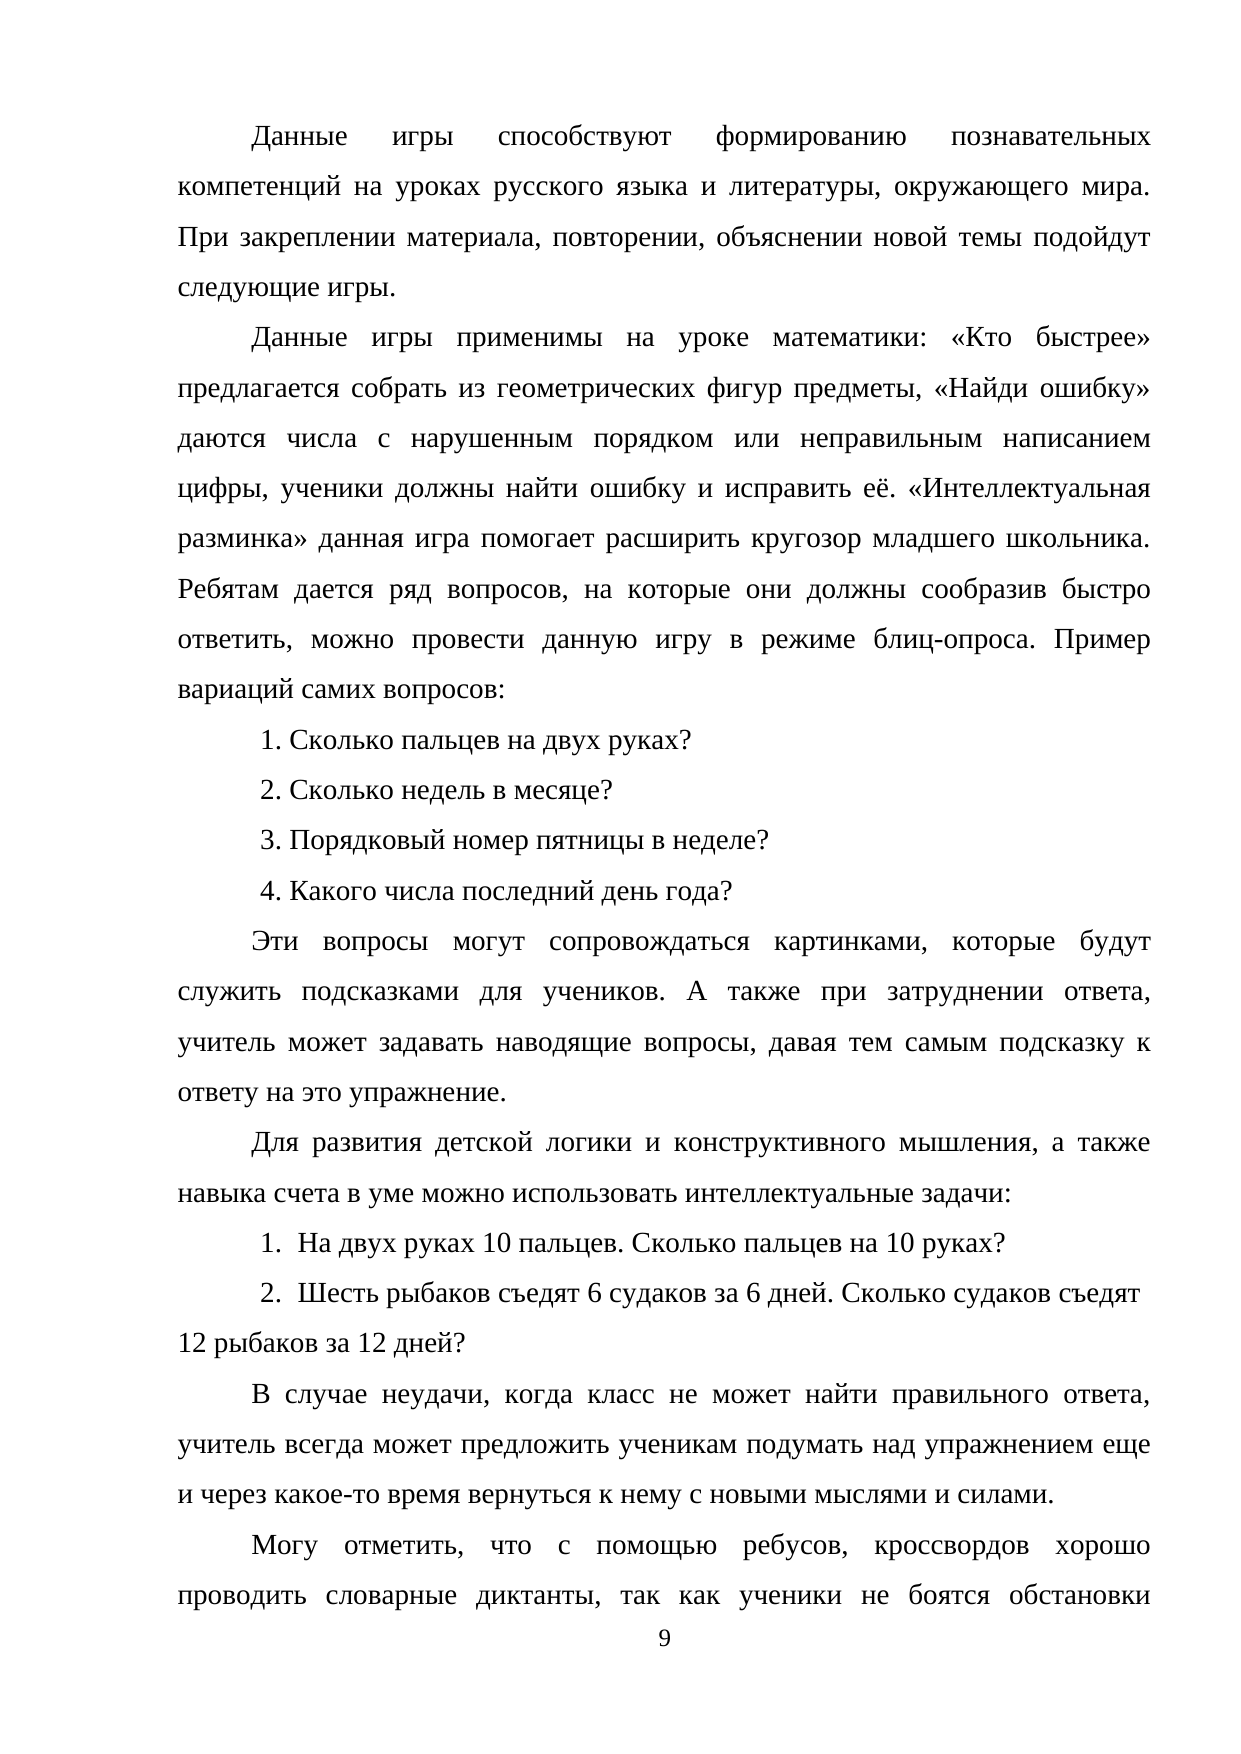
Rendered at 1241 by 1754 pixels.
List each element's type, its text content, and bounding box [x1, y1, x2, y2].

list 4. Какого числа последний день года? [260, 873, 1152, 906]
list На двух руках 10 пальцев. Сколько пальцев на 10 руках? [260, 1225, 1152, 1258]
text Для развития детской логики и конструктивного мышления, а также навыка счета в уме можно использовать интеллектуальные задачи: [177, 1124, 1152, 1208]
text 12 рыбаков за 12 дней? [177, 1326, 1152, 1359]
list Шесть рыбаков съедят 6 судаков за 6 дней. Сколько судаков съедят [260, 1275, 1152, 1309]
list 1. Сколько пальцев на двух руках? [260, 722, 1152, 755]
text Данные игры способствуют формированию познавательных компетенций на уроках русского языка и литературы, окружающего мира. При закреплении материала, повторении, объяснении новой темы подойдут следующие игры. [177, 118, 1152, 303]
list 2. Сколько недель в месяце? [260, 772, 1152, 806]
text Данные игры применимы на уроке математики: «Кто быстрее» предлагается собрать из геометрических фигур предметы, «Найди ошибку» даются числа с нарушенным порядком или неправильным написанием цифры, ученики должны найти ошибку и исправить её. «Интеллектуальная разминка» данная игра помогает расширить кругозор младшего школьника. Ребятам дается ряд вопросов, на которые они должны сообразив быстро ответить, можно провести данную игру в режиме блиц-опроса. Пример вариаций самих вопросов: [177, 319, 1152, 705]
text В случае неудачи, когда класс не может найти правильного ответа, учитель всегда может предложить ученикам подумать над упражнением еще и через какое-то время вернуться к нему с новыми мыслями и силами. [177, 1376, 1152, 1510]
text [177, 1527, 1152, 1611]
text Эти вопросы могут сопровождаться картинками, которые будут служить подсказками для учеников. А также при затруднении ответа, учитель может задавать наводящие вопросы, давая тем самым подсказку к ответу на это упражнение. [177, 923, 1152, 1108]
list 3. Порядковый номер пятницы в неделе? [260, 822, 1152, 856]
